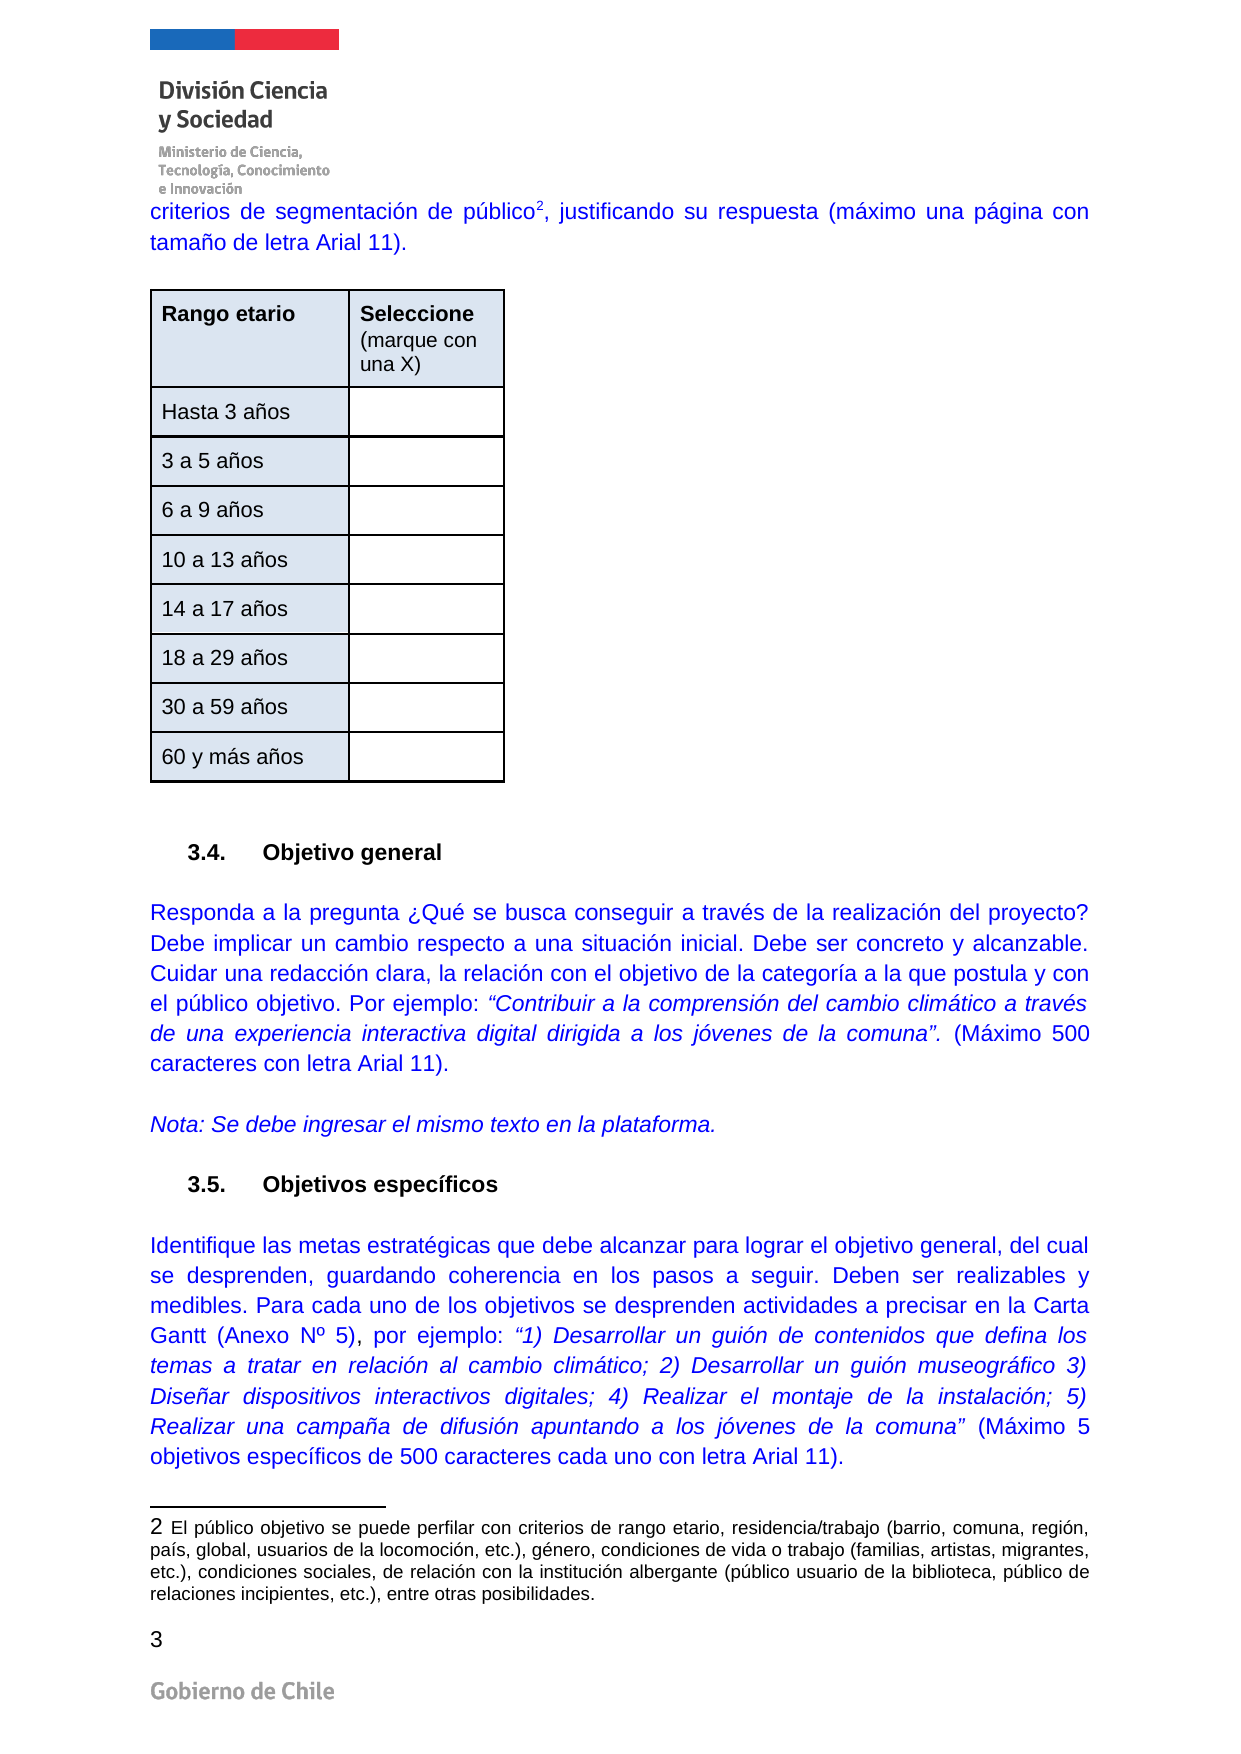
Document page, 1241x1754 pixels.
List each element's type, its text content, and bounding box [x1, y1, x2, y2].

table_cell [350, 635, 503, 682]
table_cell 3 a 5 años [152, 438, 348, 485]
list Objetivo general [187, 839, 1090, 865]
text Identifique las metas estratégicas que debe alcanzar para lograr el objetivo general, del cual se desprenden, guardando coherencia en los pasos a seguir. Deben ser realizables y medibles. Para cada uno de los objetivos se desprenden actividades a precisar en la Carta Gantt (Anexo Nº 5), por ejemplo: “1) Desarrollar un guión de contenidos que defina los temas a tratar en relación al cambio climático; 2) Desarrollar un guión museográfico 3) Diseñar dispositivos interactivos digitales; 4) Realizar el montaje de la instalación; 5) Realizar una campaña de difusión apuntando a los jóvenes de la comuna” (Máximo 5 objetivos específicos de 500 caracteres cada uno con letra Arial 11). [150, 1232, 1090, 1469]
table_cell [350, 536, 503, 583]
table_cell [350, 487, 503, 534]
table_cell [350, 388, 503, 435]
table_cell 14 a 17 años [152, 585, 348, 632]
table_header Rango etario [152, 291, 348, 386]
table_cell 60 y más años [152, 733, 348, 780]
table_cell [350, 585, 503, 632]
text Nota: Se debe ingresar el mismo texto en la plataforma. [150, 1111, 1090, 1137]
table_cell [350, 733, 503, 780]
table_cell Hasta 3 años [152, 388, 348, 435]
picture [150, 29, 339, 199]
text Responda a la pregunta ¿Qué se busca conseguir a través de la realización del proyecto? Debe implicar un cambio respecto a una situación inicial. Debe ser concreto y alcanzable. Cuidar una redacción clara, la relación con el objetivo de la categoría a la que postula y con el público objetivo. Por ejemplo: “Contribuir a la comprensión del cambio climático a través de una experiencia interactiva digital dirigida a los jóvenes de la comuna”. (Máximo 500 caracteres con letra Arial 11). [150, 899, 1090, 1077]
table_cell 6 a 9 años [152, 487, 348, 534]
table_cell [350, 684, 503, 731]
table_header Seleccione (marque con una X) [350, 291, 503, 386]
table_cell [350, 438, 503, 485]
list Objetivos específicos [187, 1171, 1090, 1198]
table_cell 10 a 13 años [152, 536, 348, 583]
table_cell 30 a 59 años [152, 684, 348, 731]
table_cell 18 a 29 años [152, 635, 348, 682]
